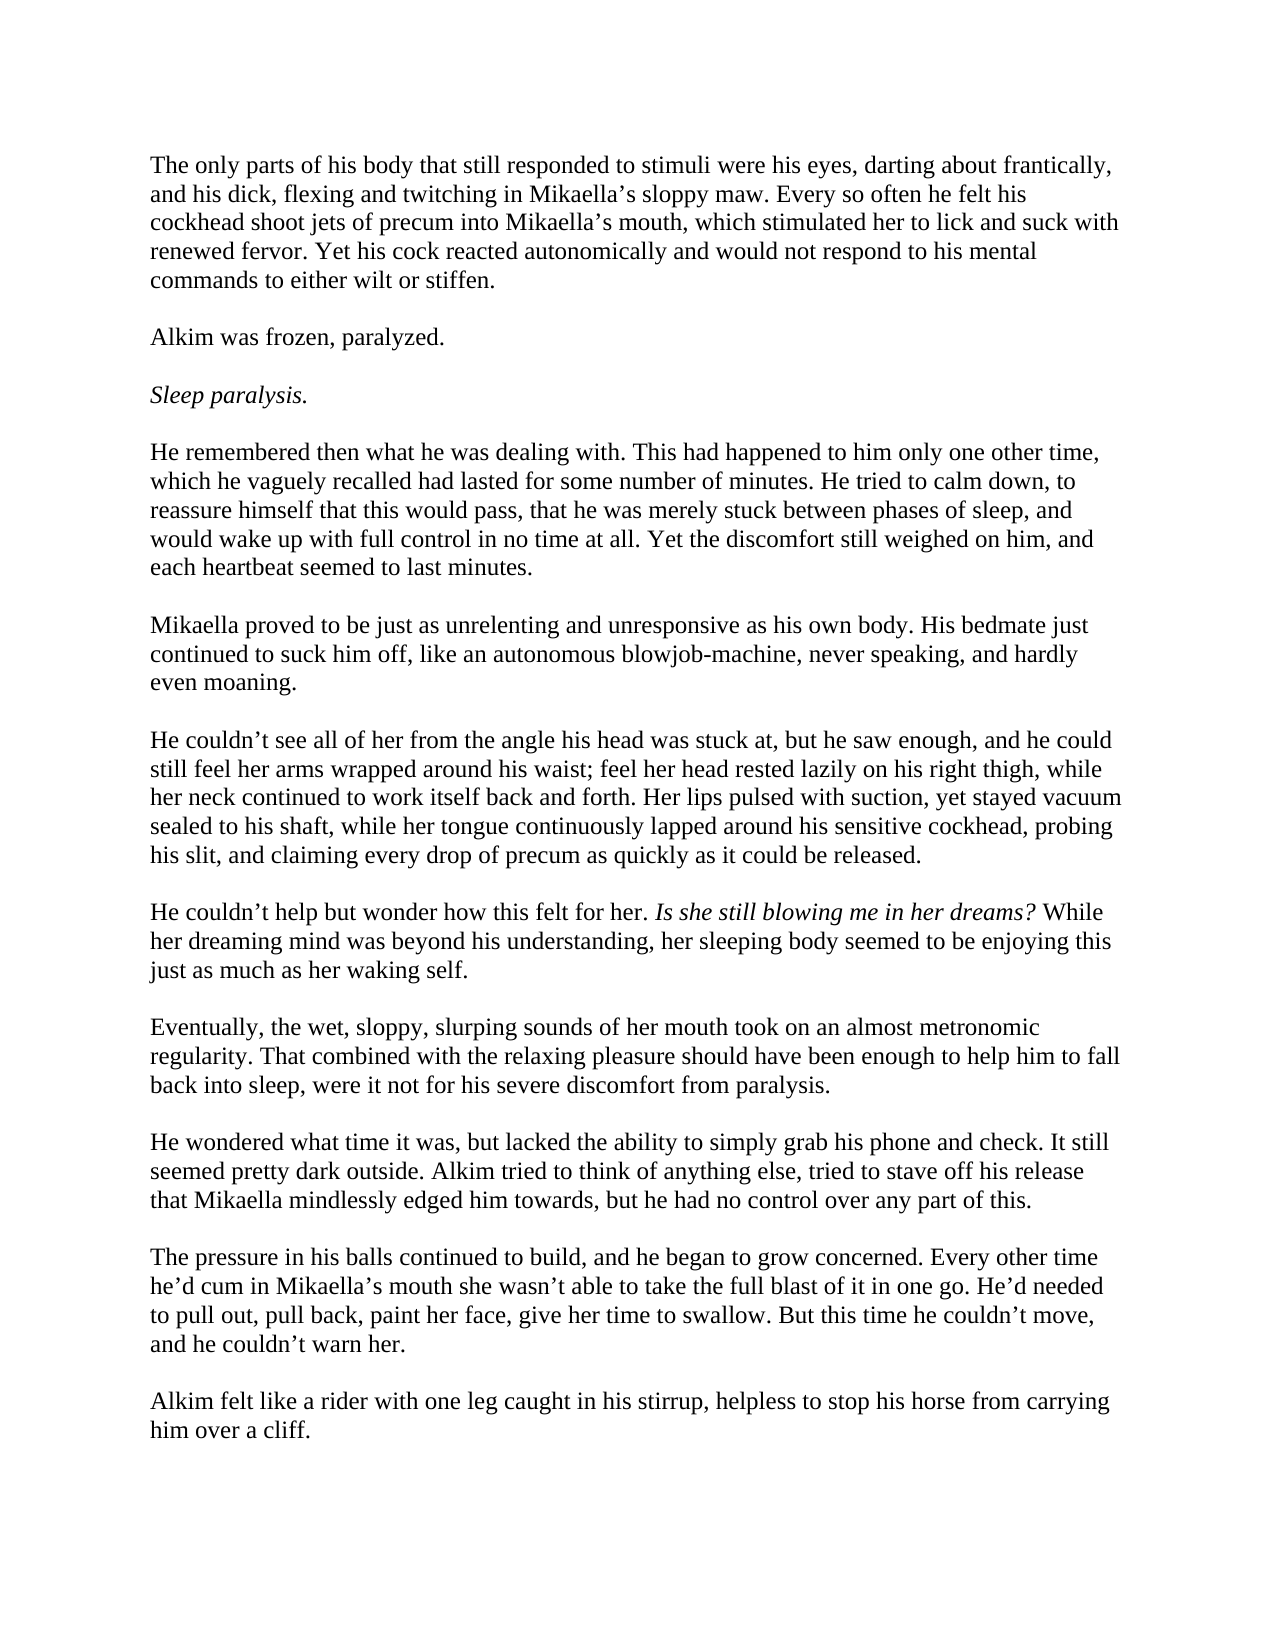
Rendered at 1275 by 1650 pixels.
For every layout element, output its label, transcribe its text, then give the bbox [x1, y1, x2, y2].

text Mikaella proved to be just as unrelenting and unresponsive as his own body. His bedmate just continued to suck him off, like an autonomous blowjob-machine, never speaking, and hardly even moaning. [150, 610, 1125, 696]
text He couldn’t help but wonder how this felt for her. Is she still blowing me in her dreams? While her dreaming mind was beyond his understanding, her sleeping body seemed to be enjoying this just as much as her waking self. [150, 897, 1125, 984]
text Sleep paralysis. [150, 380, 1125, 409]
text He wondered what time it was, but lacked the ability to simply grab his phone and check. It still seemed pretty dark outside. Alkim tried to think of anything else, tried to stave off his release that Mikaella mindlessly edged him towards, but he had no control over any part of this. [150, 1127, 1125, 1214]
text Alkim was frozen, paralyzed. [150, 322, 1125, 351]
text He remembered then what he was dealing with. This had happened to him only one other time, which he vaguely recalled had lasted for some number of minutes. He tried to calm down, to reassure himself that this would pass, that he was merely stuck between phases of sleep, and would wake up with full control in no time at all. Yet the discomfort still weighed on him, and each heartbeat seemed to last minutes. [150, 437, 1125, 581]
text Alkim felt like a rider with one leg caught in his stirrup, helpless to stop his horse from carrying him over a cliff. [150, 1386, 1125, 1444]
text Eventually, the wet, sloppy, slurping sounds of her mouth took on an almost metronomic regularity. That combined with the relaxing pleasure should have been enough to help him to fall back into sleep, were it not for his severe discomfort from paralysis. [150, 1012, 1125, 1099]
text The pressure in his balls continued to build, and he began to grow concerned. Every other time he’d cum in Mikaella’s mouth she wasn’t able to take the full blast of it in one go. He’d needed to pull out, pull back, paint her face, give her time to swallow. But this time he couldn’t move, and he couldn’t warn her. [150, 1242, 1125, 1357]
text He couldn’t see all of her from the angle his head was stuck at, but he saw enough, and he could still feel her arms wrapped around his waist; feel her head rested lazily on his right thigh, while her neck continued to work itself back and forth. Her lips pulsed with suction, yet stayed vacuum sealed to his shaft, while her tongue continuously lapped around his sensitive cockhead, probing his slit, and claiming every drop of precum as quickly as it could be released. [150, 725, 1125, 869]
text The only parts of his body that still responded to stimuli were his eyes, darting about frantically, and his dick, flexing and twitching in Mikaella’s sloppy maw. Every so often he felt his cockhead shoot jets of precum into Mikaella’s mouth, which stimulated her to lick and suck with renewed fervor. Yet his cock reacted autonomically and would not respond to his mental commands to either wilt or stiffen. [150, 150, 1125, 294]
